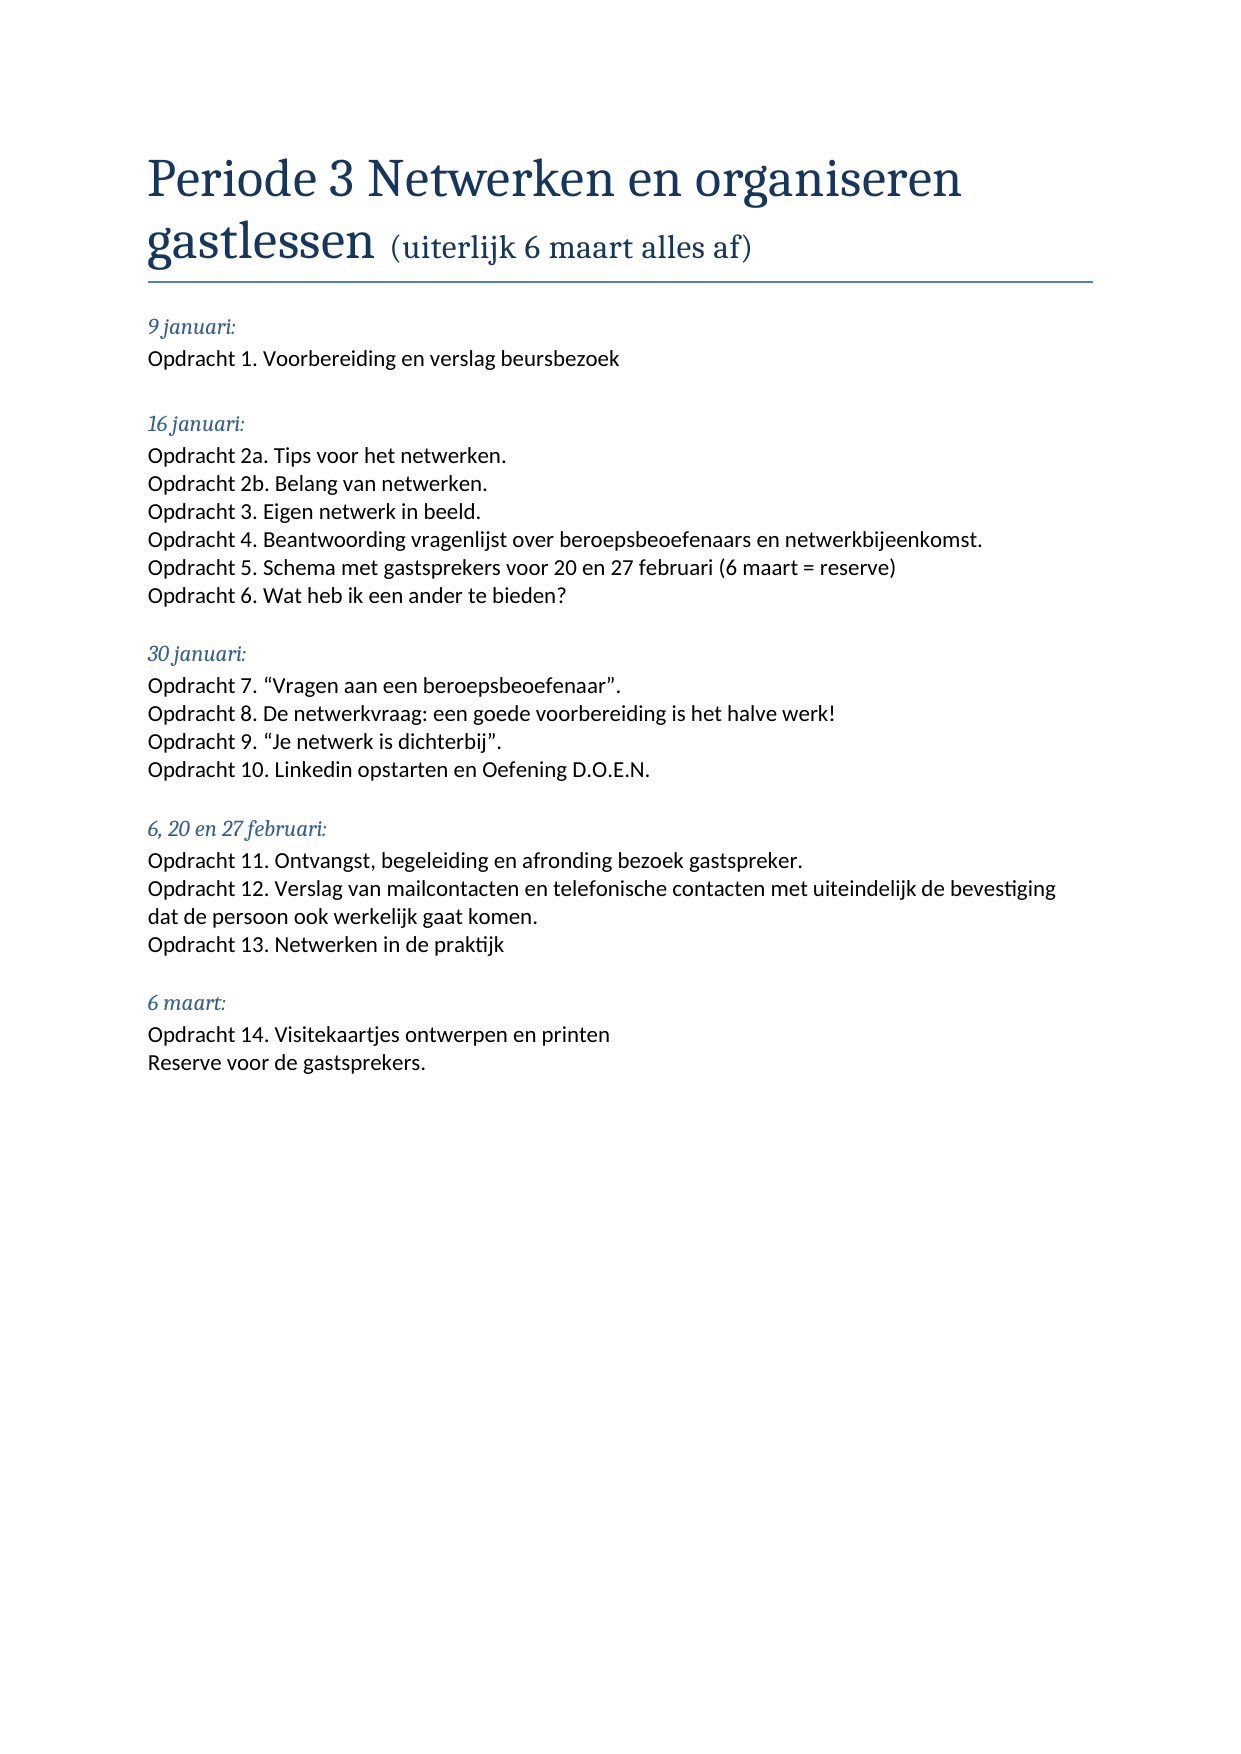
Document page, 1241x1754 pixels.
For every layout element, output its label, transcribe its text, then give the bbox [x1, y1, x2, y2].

text Opdracht 13. Netwerken in de praktijk [148, 930, 1093, 958]
text Opdracht 4. Beantwoording vragenlijst over beroepsbeoefenaars en netwerkbijeenkomst. [148, 525, 1093, 553]
text Opdracht 5. Schema met gastsprekers voor 20 en 27 februari (6 maart = reserve) [148, 553, 1093, 581]
text Opdracht 6. Wat heb ik een ander te bieden? [148, 581, 1093, 609]
subtitle 30 januari: [148, 641, 1093, 667]
subtitle 9 januari: [148, 314, 1093, 340]
text Opdracht 9. “Je netwerk is dichterbij”. [148, 727, 1093, 755]
subtitle 16 januari: [148, 411, 1093, 437]
subtitle 6 maart: [148, 990, 1093, 1016]
text Opdracht 3. Eigen netwerk in beeld. [148, 497, 1093, 525]
text Opdracht 1. Voorbereiding en verslag beursbezoek [148, 344, 1093, 372]
text Opdracht 10. Linkedin opstarten en Oefening D.O.E.N. [148, 755, 1093, 783]
text Opdracht 2b. Belang van netwerken. [148, 469, 1093, 497]
text Opdracht 2a. Tips voor het netwerken. [148, 441, 1093, 469]
text Opdracht 11. Ontvangst, begeleiding en afronding bezoek gastspreker. [148, 846, 1093, 874]
title Periode 3 Netwerken en organiseren gastlessen (uiterlijk 6 maart alles af) [148, 148, 1093, 281]
text Opdracht 8. De netwerkvraag: een goede voorbereiding is het halve werk! [148, 699, 1093, 727]
text Opdracht 7. “Vragen aan een beroepsbeoefenaar”. [148, 671, 1093, 699]
text Reserve voor de gastsprekers. [148, 1048, 1093, 1076]
subtitle 6, 20 en 27 februari: [148, 816, 1093, 842]
text Opdracht 12. Verslag van mailcontacten en telefonische contacten met uiteindelijk de bevestiging dat de persoon ook werkelijk gaat komen. [148, 874, 1093, 930]
text Opdracht 14. Visitekaartjes ontwerpen en printen [148, 1020, 1093, 1048]
